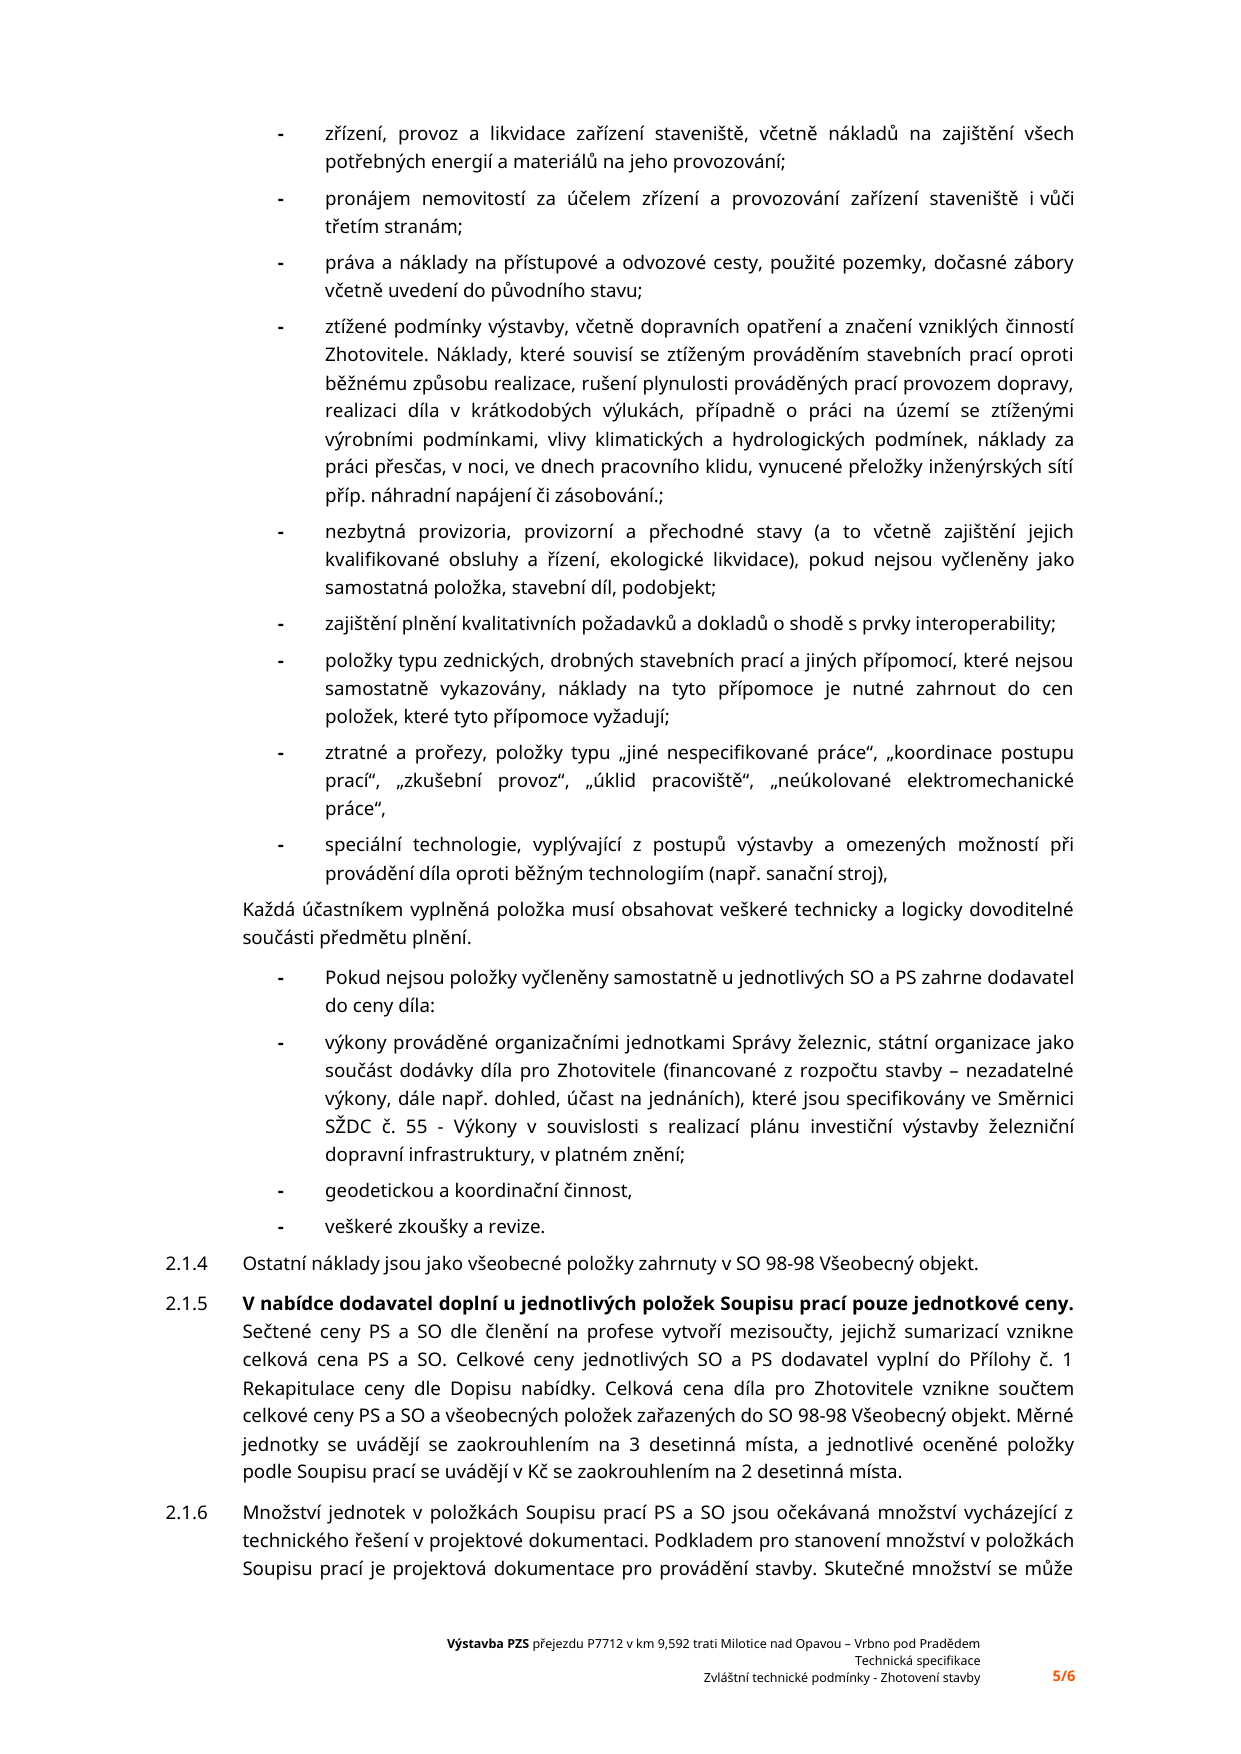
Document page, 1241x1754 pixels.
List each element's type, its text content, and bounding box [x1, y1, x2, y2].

text nezbytná provizoria, provizorní a přechodné stavy (a to včetně zajištění jejich kvalifikované obsluhy a řízení, ekologické likvidace), pokud nejsou vyčleněny jako samostatná položka, stavební díl, podobjekt; [278, 518, 1075, 600]
text Pokud nejsou položky vyčleněny samostatně u jednotlivých SO a PS zahrne dodavatel do ceny díla: [278, 965, 1075, 1018]
text položky typu zednických, drobných stavebních prací a jiných přípomocí, které nejsou samostatně vykazovány, náklady na tyto přípomoce je nutné zahrnout do cen položek, které tyto přípomoce vyžadují; [278, 647, 1075, 728]
text speciální technologie, vyplývající z postupů výstavby a omezených možností při provádění díla oproti běžným technologiím (např. sanační stroj), [278, 832, 1075, 885]
text ztratné a prořezy, položky typu „jiné nespecifikované práce“, „koordinace postupu prací“, „zkušební provoz“, „úklid pracoviště“, „neúkolované elektromechanické práce“, [278, 739, 1075, 821]
text geodetickou a koordinační činnost, [278, 1177, 1075, 1203]
text zajištění plnění kvalitativních požadavků a dokladů o shodě s prvky interoperability; [278, 611, 1075, 636]
text zřízení, provoz a likvidace zařízení staveniště, včetně nákladů na zajištění všech potřebných energií a materiálů na jeho provozování; [278, 121, 1075, 174]
text pronájem nemovitostí za účelem zřízení a provozování zařízení staveniště i vůči třetím stranám; [278, 185, 1075, 238]
text V nabídce dodavatel doplní u jednotlivých položek Soupisu prací pouze jednotkové ceny. Sečtené ceny PS a SO dle členění na profese vytvoří mezisoučty, jejichž sumarizací vznikne celková cena PS a SO. Celkové ceny jednotlivých SO a PS dodavatel vyplní do Přílohy č. 1 Rekapitulace ceny dle Dopisu nabídky. Celková cena díla pro Zhotovitele vznikne součtem celkové ceny PS a SO a všeobecných položek zařazených do SO 98-98 Všeobecný objekt. Měrné jednotky se uvádějí se zaokrouhlením na 3 desetinná místa, a jednotlivé oceněné položky podle Soupisu prací se uvádějí v Kč se zaokrouhlením na 2 desetinná místa. [165, 1291, 1075, 1484]
text veškeré zkoušky a revize. [278, 1214, 1075, 1239]
text výkony prováděné organizačními jednotkami Správy železnic, státní organizace jako součást dodávky díla pro Zhotovitele (financované z rozpočtu stavby – nezadatelné výkony, dále např. dohled, účast na jednáních), které jsou specifikovány ve Směrnici SŽDC č. 55 - Výkony v souvislosti s realizací plánu investiční výstavby železniční dopravní infrastruktury, v platném znění; [278, 1029, 1075, 1167]
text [165, 1499, 1075, 1581]
text Ostatní náklady jsou jako všeobecné položky zahrnuty v SO 98-98 Všeobecný objekt. [165, 1250, 1075, 1276]
text Každá účastníkem vyplněná položka musí obsahovat veškeré technicky a logicky dovoditelné součásti předmětu plnění. [242, 896, 1075, 950]
text ztížené podmínky výstavby, včetně dopravních opatření a značení vzniklých činností Zhotovitele. Náklady, které souvisí se ztíženým prováděním stavebních prací oproti běžnému způsobu realizace, rušení plynulosti prováděných prací provozem dopravy, realizaci díla v krátkodobých výlukách, případně o práci na území se ztíženými výrobními podmínkami, vlivy klimatických a hydrologických podmínek, náklady za práci přesčas, v noci, ve dnech pracovního klidu, vynucené přeložky inženýrských sítí příp. náhradní napájení či zásobování.; [278, 314, 1075, 507]
text práva a náklady na přístupové a odvozové cesty, použité pozemky, dočasné zábory včetně uvedení do původního stavu; [278, 249, 1075, 303]
